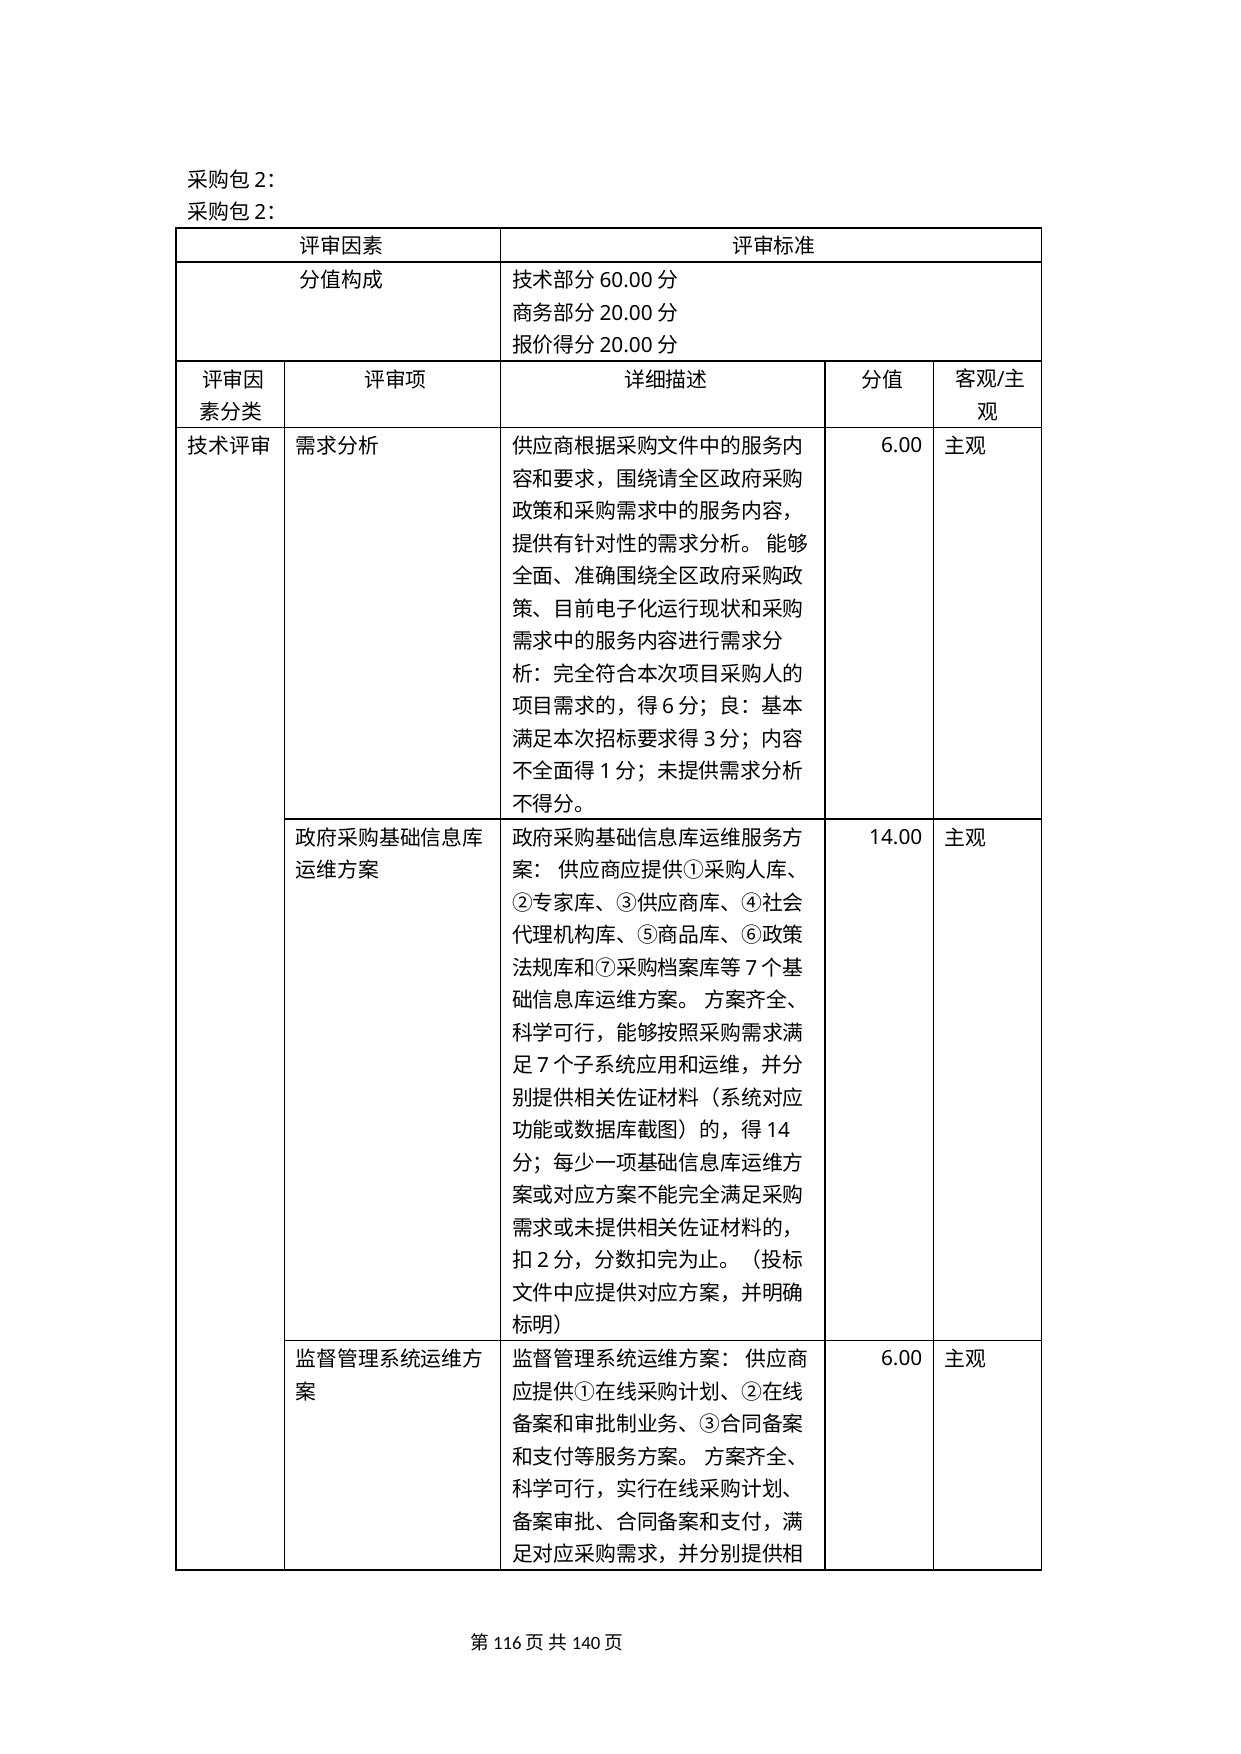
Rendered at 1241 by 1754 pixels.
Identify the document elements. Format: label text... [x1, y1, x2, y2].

table_cell 政府采购基础信息库运维方案 [285, 820, 500, 1340]
text 采购包2： [187, 194, 1053, 227]
table_cell 技术部分60.00分 商务部分20.00分 报价得分20.00分 [501, 263, 1041, 360]
table_cell 需求分析 [285, 428, 500, 818]
table_cell 供应商根据采购文件中的服务内容和要求，围绕请全区政府采购政策和采购需求中的服务内容，提供有针对性的需求分析。 能够全面、准确围绕全区政府采购政策、目前电子化运行现状和采购需求中的服务内容进行需求分析：完全符合本次项目采购人的项目需求的，得6分；良：基本满足本次招标要求得3分；内容不全面得1分；未提供需求分析不得分。 [501, 428, 824, 818]
table_cell 客观/主观 [934, 362, 1041, 427]
table_cell 6.00 [826, 428, 933, 818]
table_cell 14.00 [826, 820, 933, 1340]
table_cell 主观 [934, 1341, 1041, 1569]
table_cell 详细描述 [501, 362, 824, 427]
table_cell 监督管理系统运维方案 [285, 1341, 500, 1569]
text 采购包2： [187, 162, 1053, 194]
table_header 评审标准 [501, 229, 1041, 261]
table_cell 分值 [826, 362, 933, 427]
table_cell 评审项 [285, 362, 500, 427]
table_cell 政府采购基础信息库运维服务方案： 供应商应提供①采购人库、②专家库、③供应商库、④社会代理机构库、⑤商品库、⑥政策法规库和⑦采购档案库等7个基础信息库运维方案。 方案齐全、科学可行，能够按照采购需求满足7个子系统应用和运维，并分别提供相关佐证材料（系统对应功能或数据库截图）的，得14分；每少一项基础信息库运维方案或对应方案不能完全满足采购需求或未提供相关佐证材料的，扣2分，分数扣完为止。（投标文件中应提供对应方案，并明确标明） [501, 820, 824, 1340]
table_cell 主观 [934, 820, 1041, 1340]
table_cell 主观 [934, 428, 1041, 818]
table_cell 6.00 [826, 1341, 933, 1569]
table_cell 技术评审 [177, 428, 284, 1569]
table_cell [501, 1341, 824, 1569]
table_cell 分值构成 [177, 263, 500, 360]
table_header 评审因素 [177, 229, 500, 261]
table_cell 评审因素分类 [177, 362, 284, 427]
